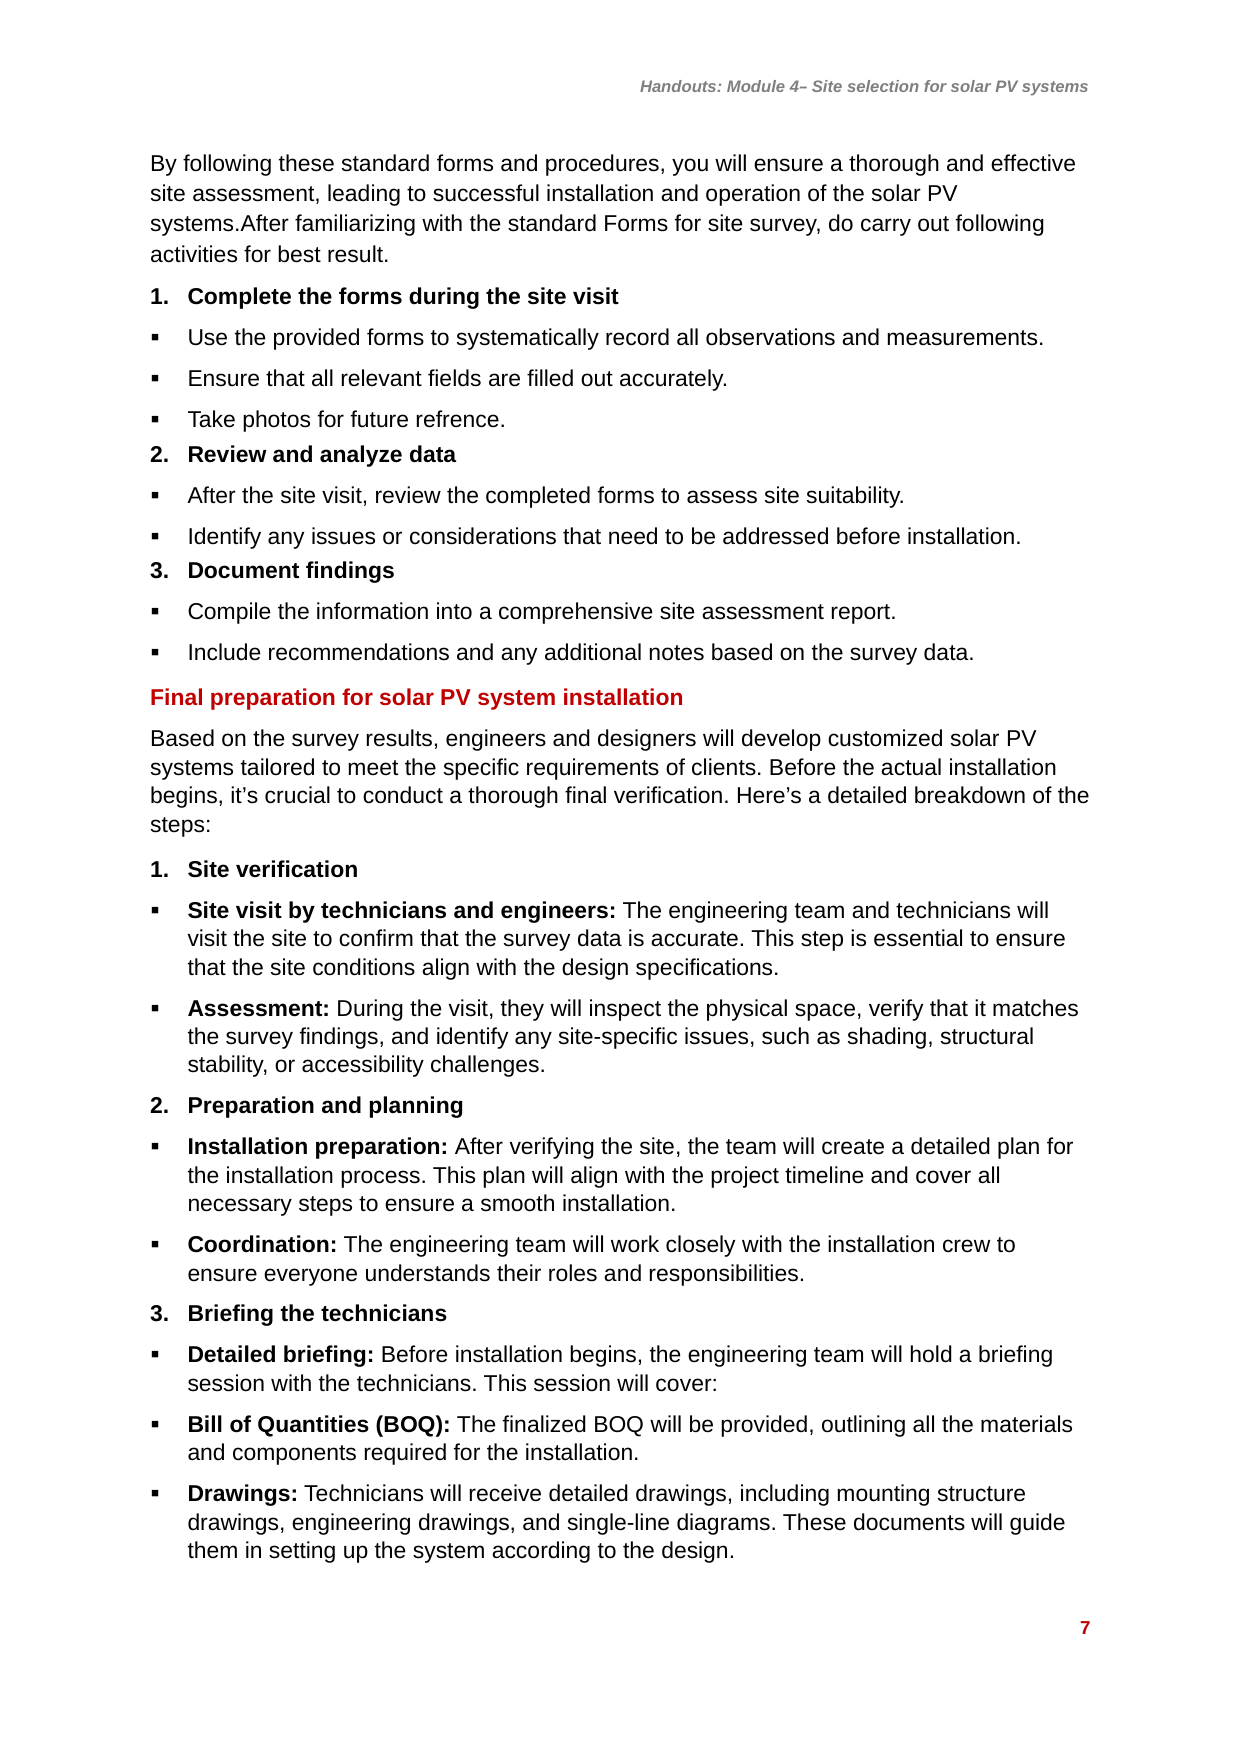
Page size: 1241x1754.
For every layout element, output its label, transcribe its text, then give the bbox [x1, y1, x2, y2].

subtitle Final preparation for solar PV system installation [150, 684, 1090, 711]
text By following these standard forms and procedures, you will ensure a thorough and effective site assessment, leading to successful installation and operation of the solar PV systems.After familiarizing with the standard Forms for site survey, do carry out following activities for best result. [150, 150, 1090, 267]
list After the site visit, review the completed forms to assess site suitability. [150, 482, 1090, 508]
list Ensure that all relevant fields are filled out accurately. [150, 365, 1090, 392]
list Document findings [150, 557, 1090, 584]
list Review and analyze data [150, 441, 1090, 467]
list Compile the information into a comprehensive site assessment report. [150, 598, 1090, 625]
list Site verification [150, 856, 1090, 882]
list Take photos for future refrence. [150, 406, 1090, 432]
list Assessment: During the visit, they will inspect the physical space, verify that it matches the survey findings, and identify any site-specific issues, such as shading, structural stability, or accessibility challenges. [150, 994, 1090, 1078]
list Site visit by technicians and engineers: The engineering team and technicians will visit the site to confirm that the survey data is accurate. This step is essential to ensure that the site conditions align with the design specifications. [150, 897, 1090, 980]
text Based on the survey results, engineers and designers will develop customized solar PV systems tailored to meet the specific requirements of clients. Before the actual installation begins, it’s crucial to conduct a thorough final verification. Here’s a detailed breakdown of the steps: [150, 725, 1090, 837]
list Briefing the technicians [150, 1300, 1090, 1327]
list Detailed briefing: Before installation begins, the engineering team will hold a briefing session with the technicians. This session will cover: [150, 1341, 1090, 1396]
list Bill of Quantities (BOQ): The finalized BOQ will be provided, outlining all the materials and components required for the installation. [150, 1411, 1090, 1466]
list Drawings: Technicians will receive detailed drawings, including mounting structure drawings, engineering drawings, and single-line diagrams. These documents will guide them in setting up the system according to the design. [150, 1480, 1090, 1563]
list Installation preparation: After verifying the site, the team will create a detailed plan for the installation process. This plan will align with the project timeline and cover all necessary steps to ensure a smooth installation. [150, 1133, 1090, 1216]
list Include recommendations and any additional notes based on the survey data. [150, 639, 1090, 666]
list Identify any issues or considerations that need to be addressed before installation. [150, 523, 1090, 549]
list Complete the forms during the site visit [150, 283, 1090, 310]
list Preparation and planning [150, 1092, 1090, 1119]
list Coordination: The engineering team will work closely with the installation crew to ensure everyone understands their roles and responsibilities. [150, 1231, 1090, 1286]
list Use the provided forms to systematically record all observations and measurements. [150, 324, 1090, 351]
